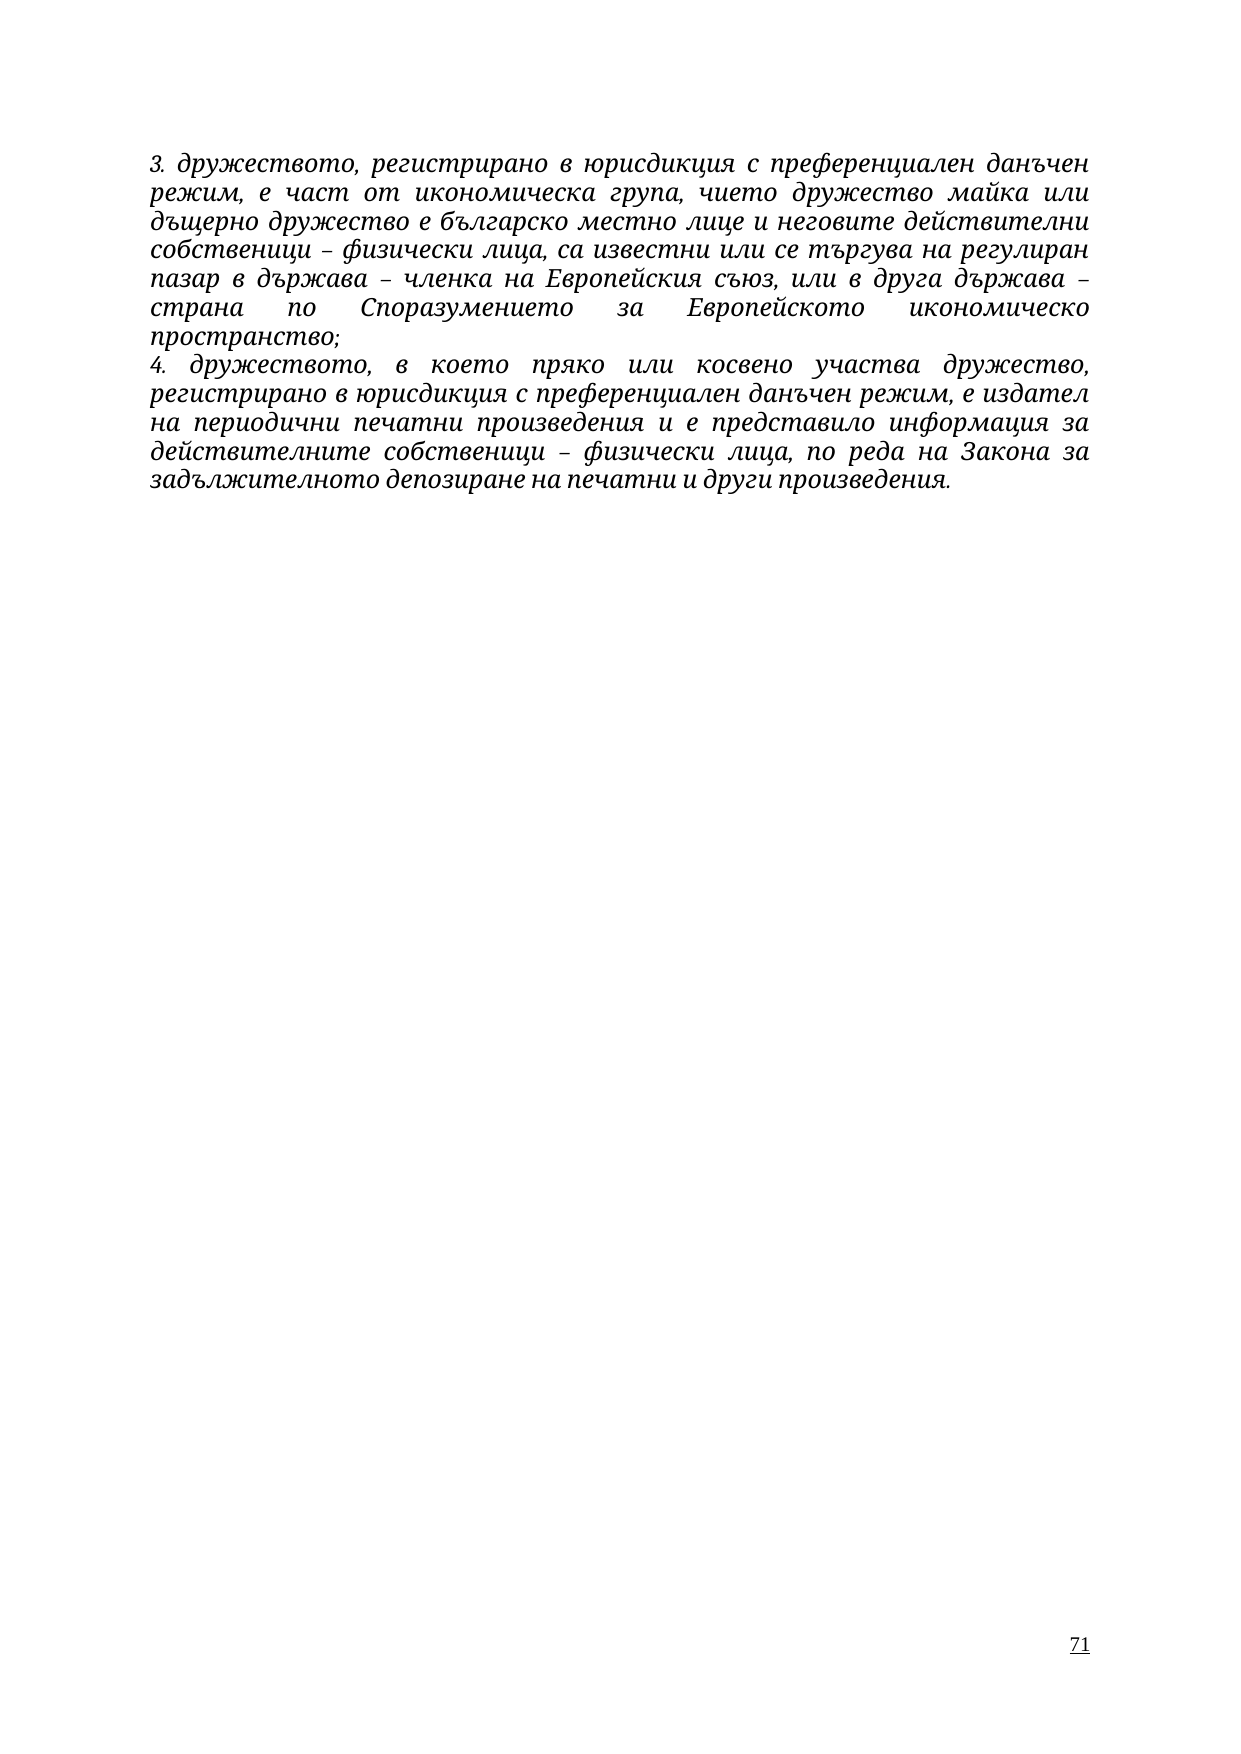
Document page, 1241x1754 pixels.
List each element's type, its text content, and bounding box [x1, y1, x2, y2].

text 4. дружеството, в което пряко или косвено участва дружество, регистрирано в юрисдикция с преференциален данъчен режим, е издател на периодични печатни произведения и е представило информация за действителните собственици – физически лица, по реда на Закона за задължителното депозиране на печатни и други произведения. [150, 351, 1090, 495]
text 3. дружеството, регистрирано в юрисдикция с преференциален данъчен режим, е част от икономическа група, чието дружество майка или дъщерно дружество е българско местно лице и неговите действителни собственици – физически лица, са известни или се търгува на регулиран пазар в държава – членка на Европейския съюз, или в друга държава – страна по Споразумението за Европейското икономическо пространство; [150, 150, 1090, 351]
